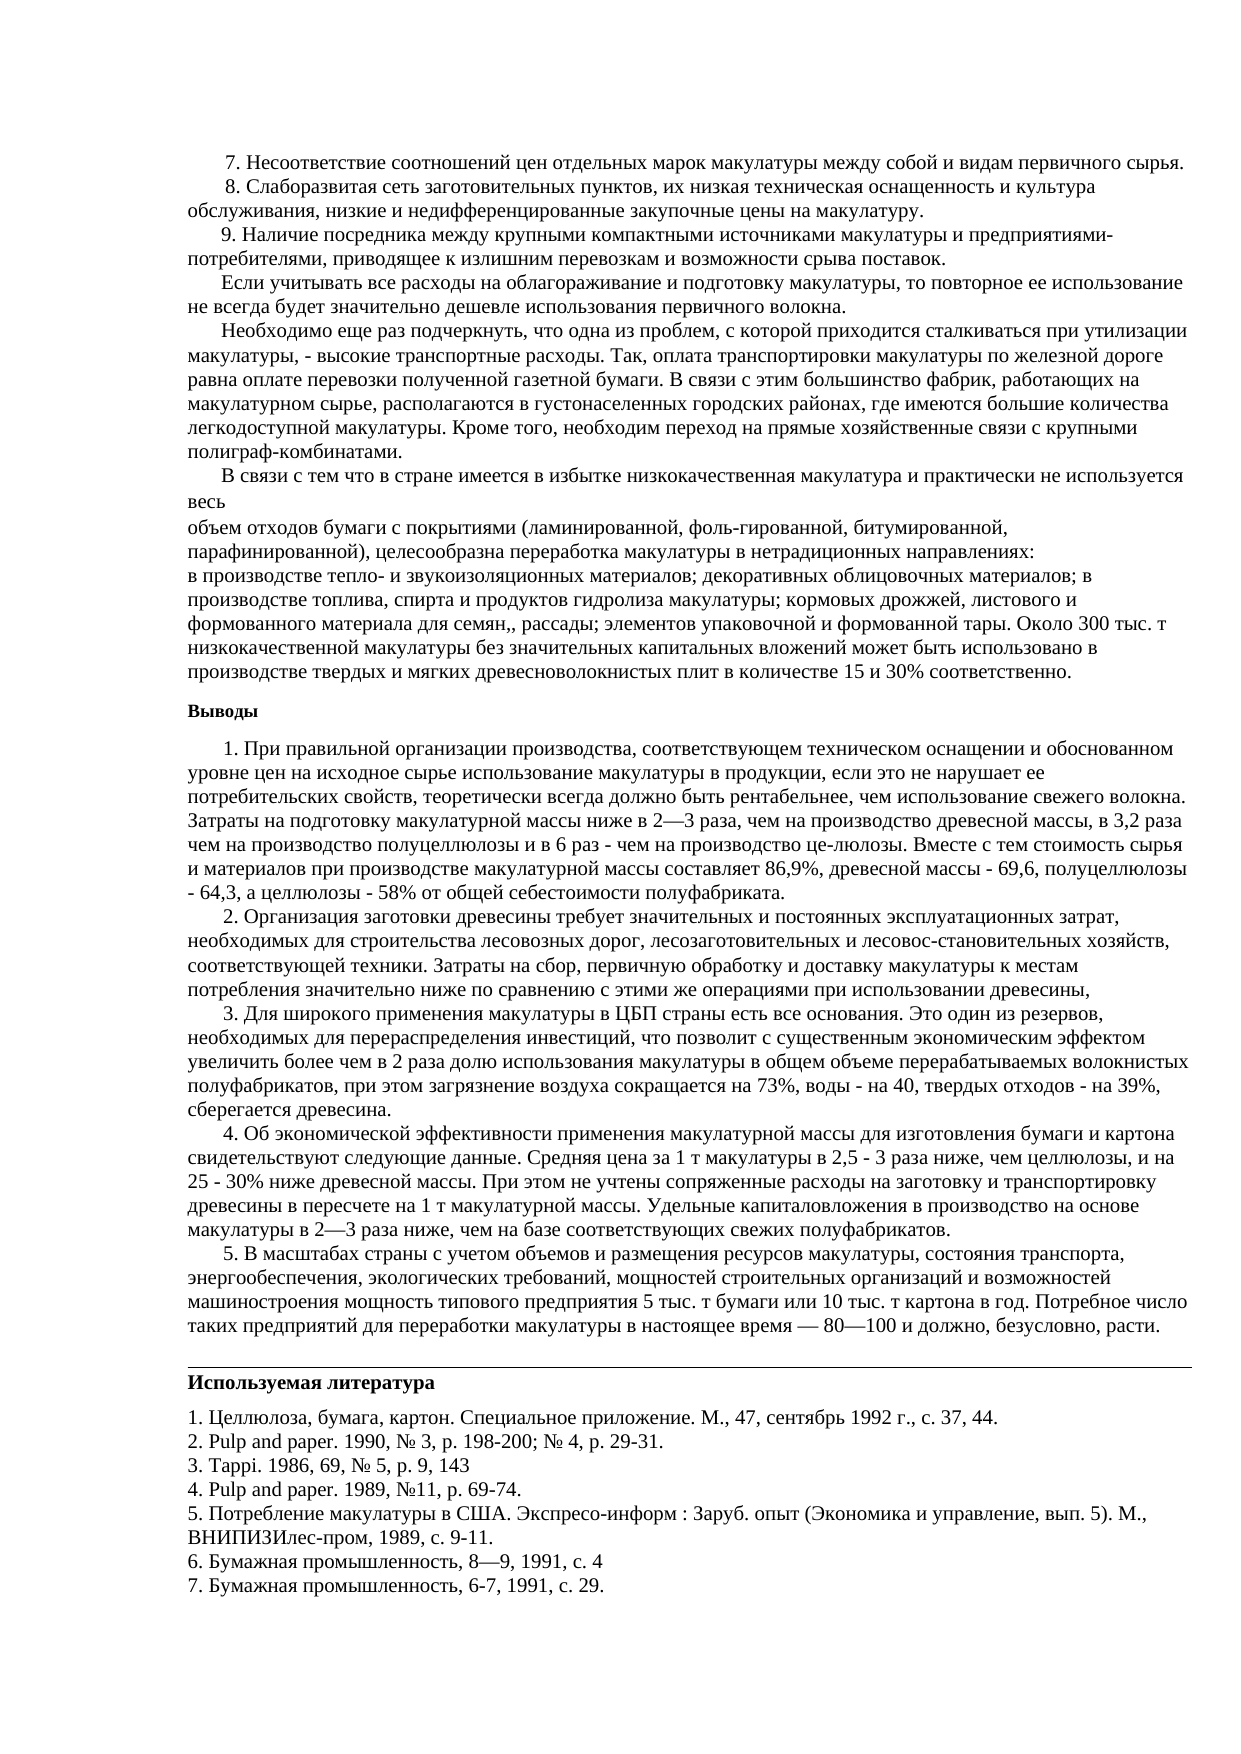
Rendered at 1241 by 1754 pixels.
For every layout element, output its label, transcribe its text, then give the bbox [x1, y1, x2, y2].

text в производстве тепло- и звукоизоляционных материалов; декоративных облицовочных материалов; в производстве топлива, спирта и продуктов гидролиза макулатуры; кормовых дрожжей, листового и формованного материала для семян,, рассады; элементов упаковочной и формованной тары. Около 300 тыс. т низкокачественной макулатуры без значительных капитальных вложений может быть использовано в производстве твердых и мягких древесноволокнистых плит в количестве 15 и 30% соответственно. [187, 563, 1192, 683]
text объем отходов бумаги с покрытиями (ламинированной, фоль-гированной, битумированной, парафинированной), целесообразна переработка макулатуры в нетрадиционных направлениях: [187, 515, 1192, 563]
text Необходимо еще раз подчеркнуть, что одна из проблем, с которой приходится сталкиваться при утилизации макулатуры, - высокие транспортные расходы. Так, оплата транспортировки макулатуры по железной дороге равна оплате перевозки полученной газетной бумаги. В связи с этим большинство фабрик, работающих на макулатурном сырье, располагаются в густонаселенных городских районах, где имеются большие количества легкодоступной макулатуры. Кроме того, необходим переход на прямые хозяйственные связи с крупными полиграф-комбинатами. [187, 318, 1192, 463]
text Если учитывать все расходы на облагораживание и подготовку макулатуры, то повторное ее использование не всегда будет значительно дешевле использования первичного волокна. [187, 270, 1192, 318]
text 6. Бумажная промышленность, 8—9, 1991, с. 4 [187, 1549, 1192, 1573]
text 1. При правильной организации производства, соответствующем техническом оснащении и обоснованном уровне цен на исходное сырье использование макулатуры в продукции, если это не нарушает ее потребительских свойств, теоретически всегда должно быть рентабельнее, чем использование свежего волокна. Затраты на подготовку макулатурной массы ниже в 2—3 раза, чем на производство древесной массы, в 3,2 раза чем на производство полуцеллюлозы и в 6 раз - чем на производство це-люлозы. Вместе с тем стоимость сырья и материалов при производстве макулатурной массы составляет 86,9%, древесной массы - 69,6, полуцеллюлозы - 64,3, а целлюлозы - 58% от общей себестоимости полуфабриката. [187, 736, 1192, 904]
text 4. Об экономической эффективности применения макулатурной массы для изготовления бумаги и картона свидетельствуют следующие данные. Средняя цена за 1 т макулатуры в 2,5 - 3 раза ниже, чем целлюлозы, и на 25 - 30% ниже древесной массы. При этом не учтены сопряженные расходы на заготовку и транспортировку древесины в пересчете на 1 т макулатурной массы. Удельные капиталовложения в производство на основе макулатуры в 2—3 раза ниже, чем на базе соответствующих свежих полуфабрикатов. [187, 1121, 1192, 1241]
text 1. Целлюлоза, бумага, картон. Специальное приложение. М., 47, сентябрь 1992 г., с. 37, 44. [187, 1405, 1192, 1429]
text 5. Потребление макулатуры в США. Экспресо-информ : Заруб. опыт (Экономика и управление, вып. 5). М., ВНИПИЗИлес-пром, 1989, с. 9-11. [187, 1501, 1192, 1549]
text Выводы [187, 700, 1192, 721]
text 9. Наличие посредника между крупными компактными источниками макулатуры и предприятиями-потребителями, приводящее к излишним перевозкам и возможности срыва поставок. [187, 222, 1192, 270]
text Используемая литература [187, 1368, 1192, 1394]
text 3. Для широкого применения макулатуры в ЦБП страны есть все основания. Это один из резервов, необходимых для перераспределения инвестиций, что позволит с существенным экономическим эффектом увеличить более чем в 2 раза долю использования макулатуры в общем объеме перерабатываемых волокнистых полуфабрикатов, при этом загрязнение воздуха сокращается на 73%, воды - на 40, твердых отходов - на 39%, сберегается древесина. [187, 1001, 1192, 1121]
text 4. Pulp and paper. 1989, №11, р. 69-74. [187, 1477, 1192, 1501]
text 2. Pulp and paper. 1990, № 3, p. 198-200; № 4, р. 29-31. [187, 1429, 1192, 1453]
text 2. Организация заготовки древесины требует значительных и постоянных эксплуатационных затрат, необходимых для строительства лесовозных дорог, лесозаготовительных и лесовос-становительных хозяйств, соответствующей техники. Затраты на сбор, первичную обработку и доставку макулатуры к местам потребления значительно ниже по сравнению с этими же операциями при использовании древесины, [187, 904, 1192, 1001]
text В связи с тем что в стране имеется в избытке низкокачественная макулатура и практически не используется весь [187, 463, 1192, 513]
text 7. Бумажная промышленность, 6-7, 1991, с. 29. [187, 1573, 1192, 1597]
text 7. Несоответствие соотношений цен отдельных марок макулатуры между собой и видам первичного сырья. [187, 150, 1192, 174]
text 3. Tappi. 1986, 69, № 5, р. 9, 143 [187, 1453, 1192, 1477]
text 8. Слаборазвитая сеть заготовительных пунктов, их низкая техническая оснащенность и культура обслуживания, низкие и недифференцированные закупочные цены на макулатуру. [187, 174, 1192, 222]
text 5. В масштабах страны с учетом объемов и размещения ресурсов макулатуры, состояния транспорта, энергообеспечения, экологических требований, мощностей строительных организаций и возможностей машиностроения мощность типового предприятия 5 тыс. т бумаги или 10 тыс. т картона в год. Потребное число таких предприятий для переработки макулатуры в настоящее время — 80—100 и должно, безусловно, расти. [187, 1241, 1192, 1337]
